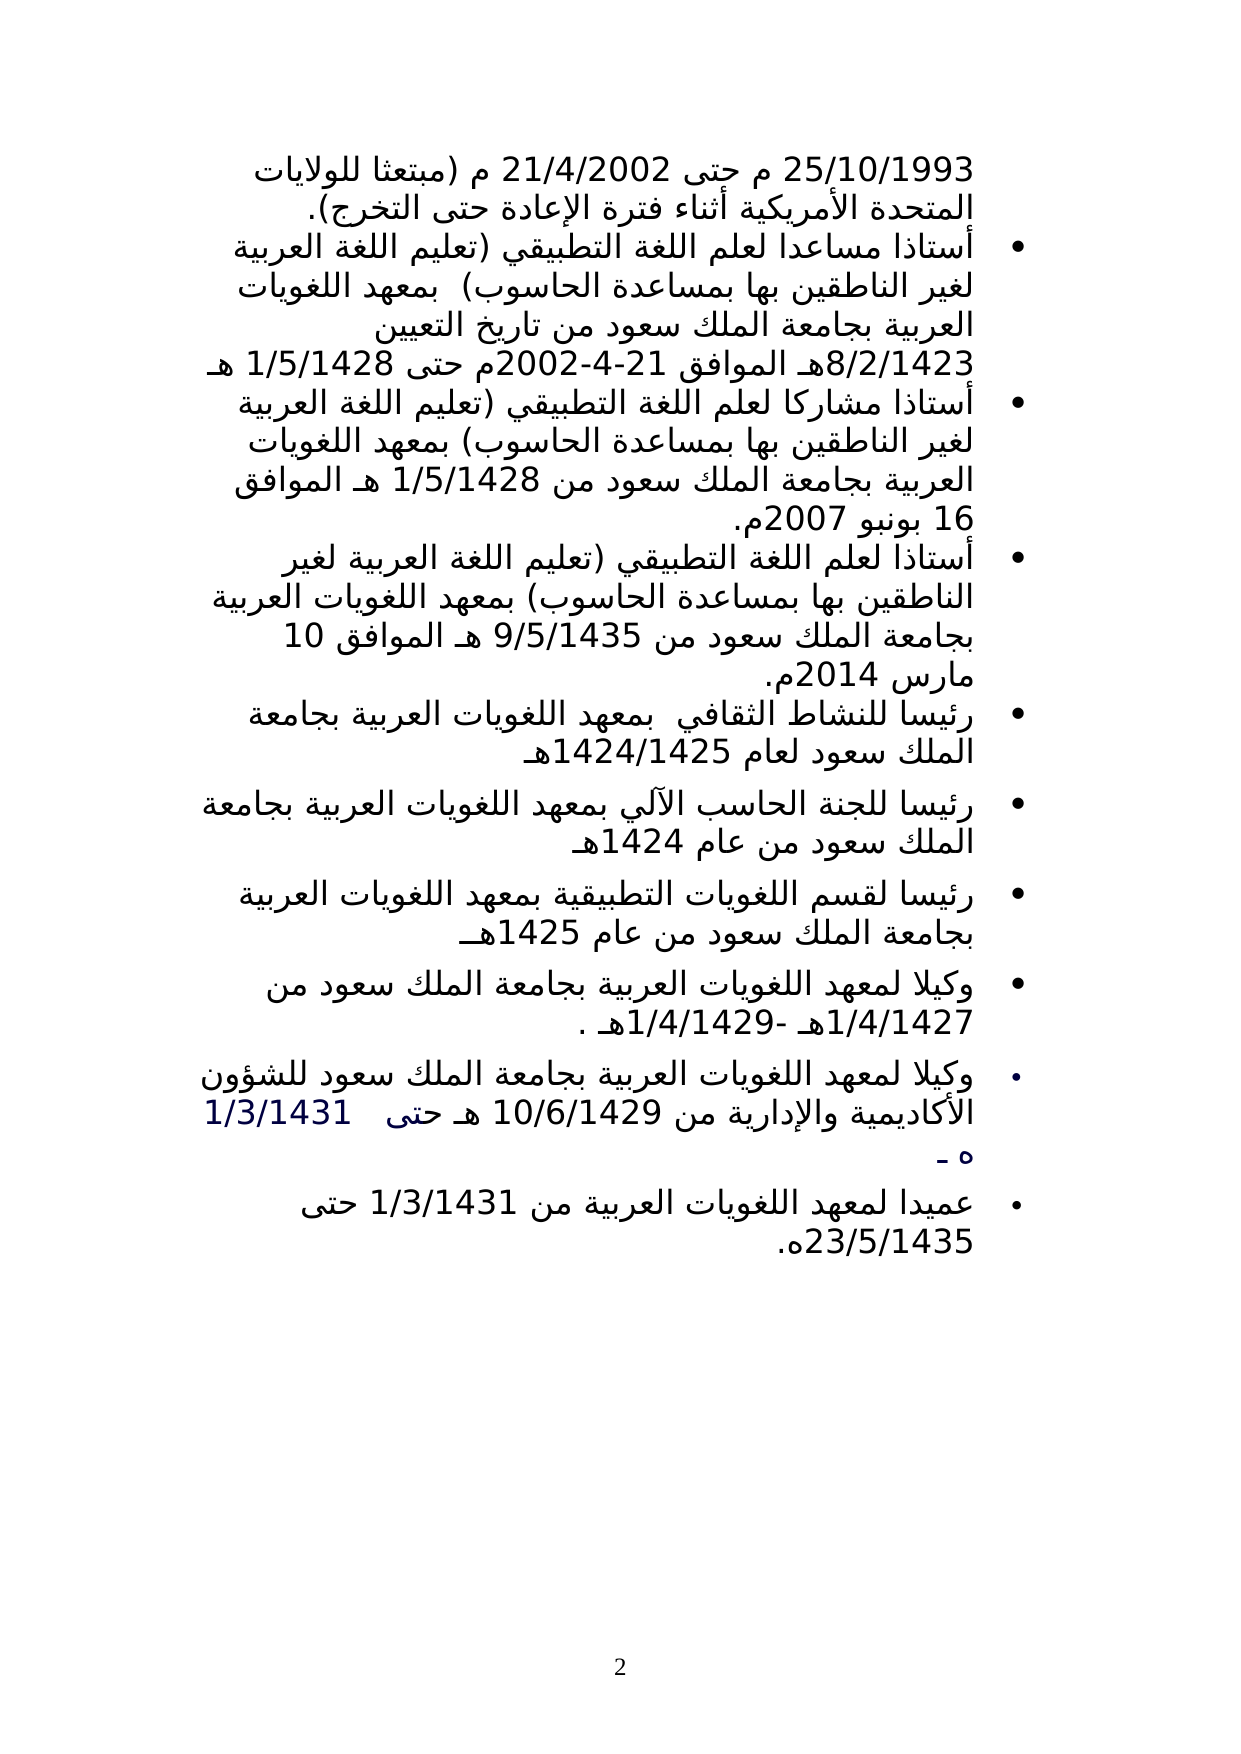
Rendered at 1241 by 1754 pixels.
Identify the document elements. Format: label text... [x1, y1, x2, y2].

subtitle وكيلا لمعهد اللغويات العربية بجامعة الملك سعود للشؤون الأكاديمية والإدارية من 10/6/1429 هـ حتى 1/3/1431 ه ـ [187, 1055, 1012, 1171]
list أستاذا مساعدا لعلم اللغة التطبيقي (تعليم اللغة العربية لغير الناطقين بها بمساعدة الحاسوب) بمعهد اللغويات العربية بجامعة الملك سعود من تاريخ التعيين 8/2/1423هـ الموافق 21-4-2002م حتى 1/5/1428 هـ [187, 228, 1012, 383]
list أستاذا لعلم اللغة التطبيقي (تعليم اللغة العربية لغير الناطقين بها بمساعدة الحاسوب) بمعهد اللغويات العربية بجامعة الملك سعود من 9/5/1435 هـ الموافق 10 مارس 2014م. [187, 538, 1012, 694]
subtitle وكيلا لمعهد اللغويات العربية بجامعة الملك سعود من 1/4/1427هـ -1/4/1429هـ . [187, 964, 1012, 1042]
list عميدا لمعهد اللغويات العربية من 1/3/1431 حتى 23/5/1435ه. [187, 1184, 1012, 1262]
subtitle رئيسا لقسم اللغويات التطبيقية بمعهد اللغويات العربية بجامعة الملك سعود من عام 1425هــ [187, 874, 1012, 952]
list رئيسا للنشاط الثقافي بمعهد اللغويات العربية بجامعة الملك سعود لعام 1424/1425هـ [187, 694, 1012, 772]
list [187, 150, 1012, 228]
subtitle رئيسا للجنة الحاسب الآلي بمعهد اللغويات العربية بجامعة الملك سعود من عام 1424هـ [187, 784, 1012, 862]
list أستاذا مشاركا لعلم اللغة التطبيقي (تعليم اللغة العربية لغير الناطقين بها بمساعدة الحاسوب) بمعهد اللغويات العربية بجامعة الملك سعود من 1/5/1428 هـ الموافق 16 بونبو 2007م. [187, 383, 1012, 538]
